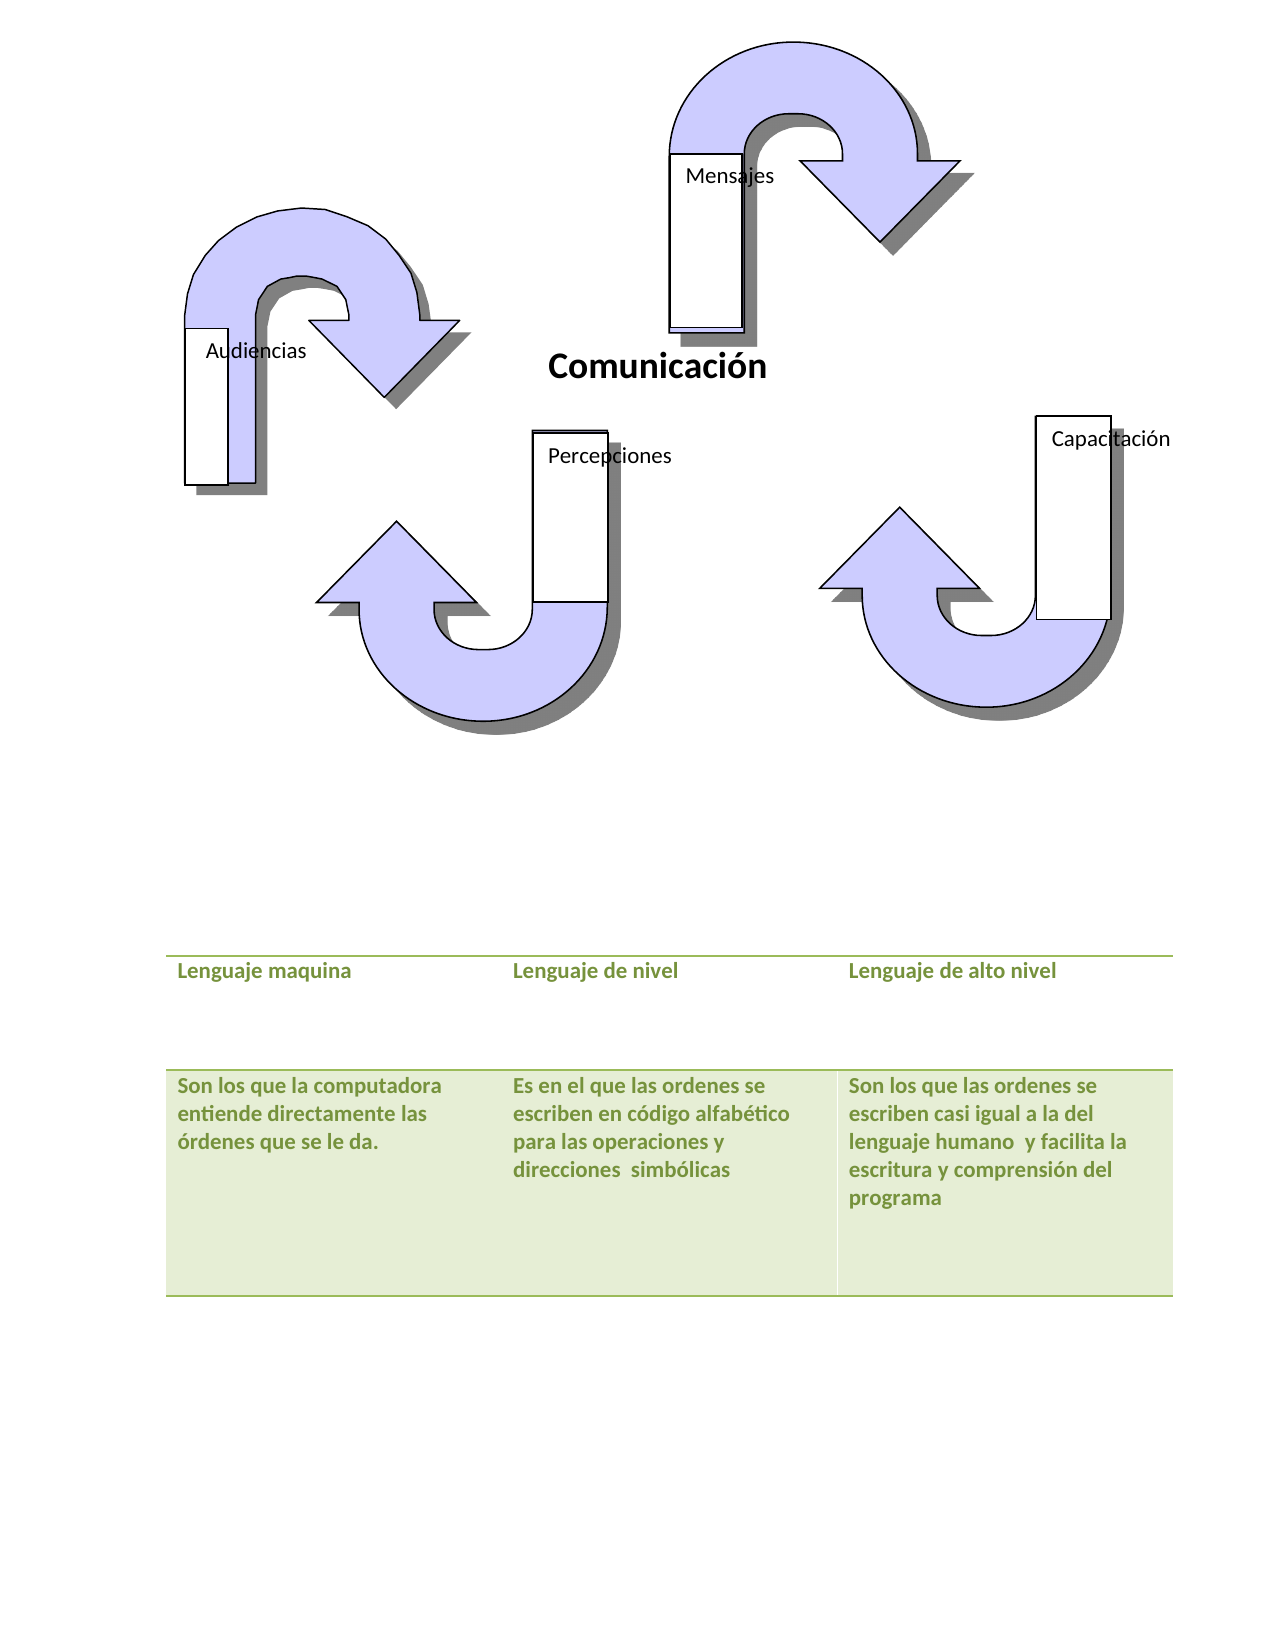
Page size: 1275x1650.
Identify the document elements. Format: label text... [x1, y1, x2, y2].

table_header Lenguaje maquina [166, 957, 502, 1069]
table_header Lenguaje de alto nivel [838, 957, 1173, 1069]
table_cell Son los que las ordenes se escriben casi igual a la del lenguaje humano y facilita la escritura y comprensión del programa [838, 1071, 1173, 1295]
table_cell Son los que la computadora entiende directamente las órdenes que se le da. [166, 1071, 502, 1295]
table_cell Es en el que las ordenes se escriben en código alfabético para las operaciones y direcciones simbólicas [502, 1071, 837, 1295]
table_header Lenguaje de nivel [502, 957, 837, 1069]
